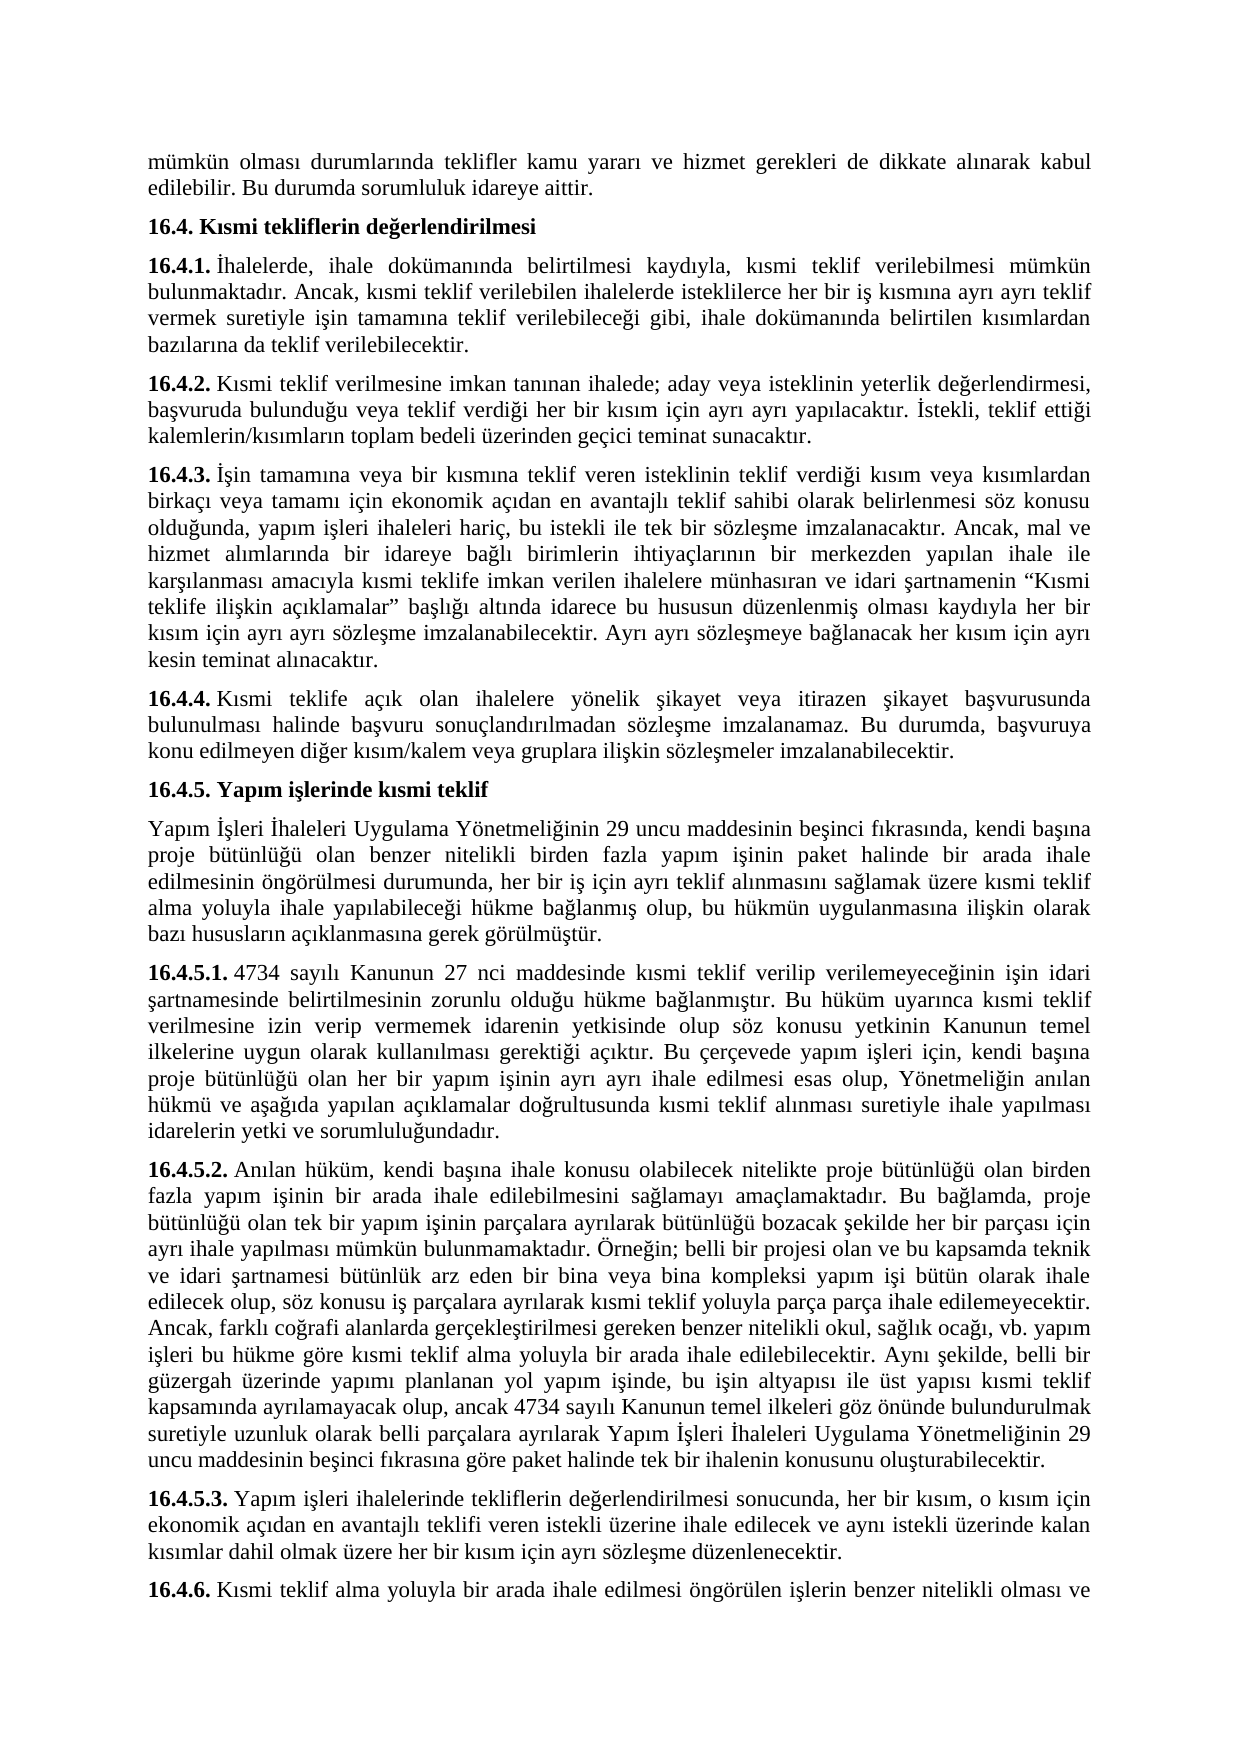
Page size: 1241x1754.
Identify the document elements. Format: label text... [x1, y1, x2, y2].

text 16.4. Kısmi tekliflerin değerlendirilmesi [148, 213, 1092, 239]
text 16.4.5.1. 4734 sayılı Kanunun 27 nci maddesinde kısmi teklif verilip verilemeyeceğinin işin idari şartnamesinde belirtilmesinin zorunlu olduğu hükme bağlanmıştır. Bu hüküm uyarınca kısmi teklif verilmesine izin verip vermemek idarenin yetkisinde olup söz konusu yetkinin Kanunun temel ilkelerine uygun olarak kullanılması gerektiği açıktır. Bu çerçevede yapım işleri için, kendi başına proje bütünlüğü olan her bir yapım işinin ayrı ayrı ihale edilmesi esas olup, Yönetmeliğin anılan hükmü ve aşağıda yapılan açıklamalar doğrultusunda kısmi teklif alınması suretiyle ihale yapılması idarelerin yetki ve sorumluluğundadır. [148, 959, 1092, 1144]
text 16.4.5.3. Yapım işleri ihalelerinde tekliflerin değerlendirilmesi sonucunda, her bir kısım, o kısım için ekonomik açıdan en avantajlı teklifi veren istekli üzerine ihale edilecek ve aynı istekli üzerinde kalan kısımlar dahil olmak üzere her bir kısım için ayrı sözleşme düzenlenecektir. [148, 1485, 1092, 1564]
text 16.4.2. Kısmi teklif verilmesine imkan tanınan ihalede; aday veya isteklinin yeterlik değerlendirmesi, başvuruda bulunduğu veya teklif verdiği her bir kısım için ayrı ayrı yapılacaktır. İstekli, teklif ettiği kalemlerin/kısımların toplam bedeli üzerinden geçici teminat sunacaktır. [148, 370, 1092, 449]
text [148, 148, 1092, 200]
text 16.4.5.2. Anılan hüküm, kendi başına ihale konusu olabilecek nitelikte proje bütünlüğü olan birden fazla yapım işinin bir arada ihale edilebilmesini sağlamayı amaçlamaktadır. Bu bağlamda, proje bütünlüğü olan tek bir yapım işinin parçalara ayrılarak bütünlüğü bozacak şekilde her bir parçası için ayrı ihale yapılması mümkün bulunmamaktadır. Örneğin; belli bir projesi olan ve bu kapsamda teknik ve idari şartnamesi bütünlük arz eden bir bina veya bina kompleksi yapım işi bütün olarak ihale edilecek olup, söz konusu iş parçalara ayrılarak kısmi teklif yoluyla parça parça ihale edilemeyecektir. Ancak, farklı coğrafi alanlarda gerçekleştirilmesi gereken benzer nitelikli okul, sağlık ocağı, vb. yapım işleri bu hükme göre kısmi teklif alma yoluyla bir arada ihale edilebilecektir. Aynı şekilde, belli bir güzergah üzerinde yapımı planlanan yol yapım işinde, bu işin altyapısı ile üst yapısı kısmi teklif kapsamında ayrılamayacak olup, ancak 4734 sayılı Kanunun temel ilkeleri göz önünde bulundurulmak suretiyle uzunluk olarak belli parçalara ayrılarak Yapım İşleri İhaleleri Uygulama Yönetmeliğinin 29 uncu maddesinin beşinci fıkrasına göre paket halinde tek bir ihalenin konusunu oluşturabilecektir. [148, 1156, 1092, 1472]
text 16.4.4. Kısmi teklife açık olan ihalelere yönelik şikayet veya itirazen şikayet başvurusunda bulunulması halinde başvuru sonuçlandırılmadan sözleşme imzalanamaz. Bu durumda, başvuruya konu edilmeyen diğer kısım/kalem veya gruplara ilişkin sözleşmeler imzalanabilecektir. [148, 684, 1092, 764]
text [148, 1577, 1092, 1603]
text 16.4.3. İşin tamamına veya bir kısmına teklif veren isteklinin teklif verdiği kısım veya kısımlardan birkaçı veya tamamı için ekonomik açıdan en avantajlı teklif sahibi olarak belirlenmesi söz konusu olduğunda, yapım işleri ihaleleri hariç, bu istekli ile tek bir sözleşme imzalanacaktır. Ancak, mal ve hizmet alımlarında bir idareye bağlı birimlerin ihtiyaçlarının bir merkezden yapılan ihale ile karşılanması amacıyla kısmi teklife imkan verilen ihalelere münhasıran ve idari şartnamenin “Kısmi teklife ilişkin açıklamalar” başlığı altında idarece bu hususun düzenlenmiş olması kaydıyla her bir kısım için ayrı ayrı sözleşme imzalanabilecektir. Ayrı ayrı sözleşmeye bağlanacak her kısım için ayrı kesin teminat alınacaktır. [148, 461, 1092, 672]
text 16.4.1. İhalelerde, ihale dokümanında belirtilmesi kaydıyla, kısmi teklif verilebilmesi mümkün bulunmaktadır. Ancak, kısmi teklif verilebilen ihalelerde isteklilerce her bir iş kısmına ayrı ayrı teklif vermek suretiyle işin tamamına teklif verilebileceği gibi, ihale dokümanında belirtilen kısımlardan bazılarına da teklif verilebilecektir. [148, 252, 1092, 357]
text 16.4.5. Yapım işlerinde kısmi teklif [148, 776, 1092, 802]
text Yapım İşleri İhaleleri Uygulama Yönetmeliğinin 29 uncu maddesinin beşinci fıkrasında, kendi başına proje bütünlüğü olan benzer nitelikli birden fazla yapım işinin paket halinde bir arada ihale edilmesinin öngörülmesi durumunda, her bir iş için ayrı teklif alınmasını sağlamak üzere kısmi teklif alma yoluyla ihale yapılabileceği hükme bağlanmış olup, bu hükmün uygulanmasına ilişkin olarak bazı hususların açıklanmasına gerek görülmüştür. [148, 815, 1092, 947]
